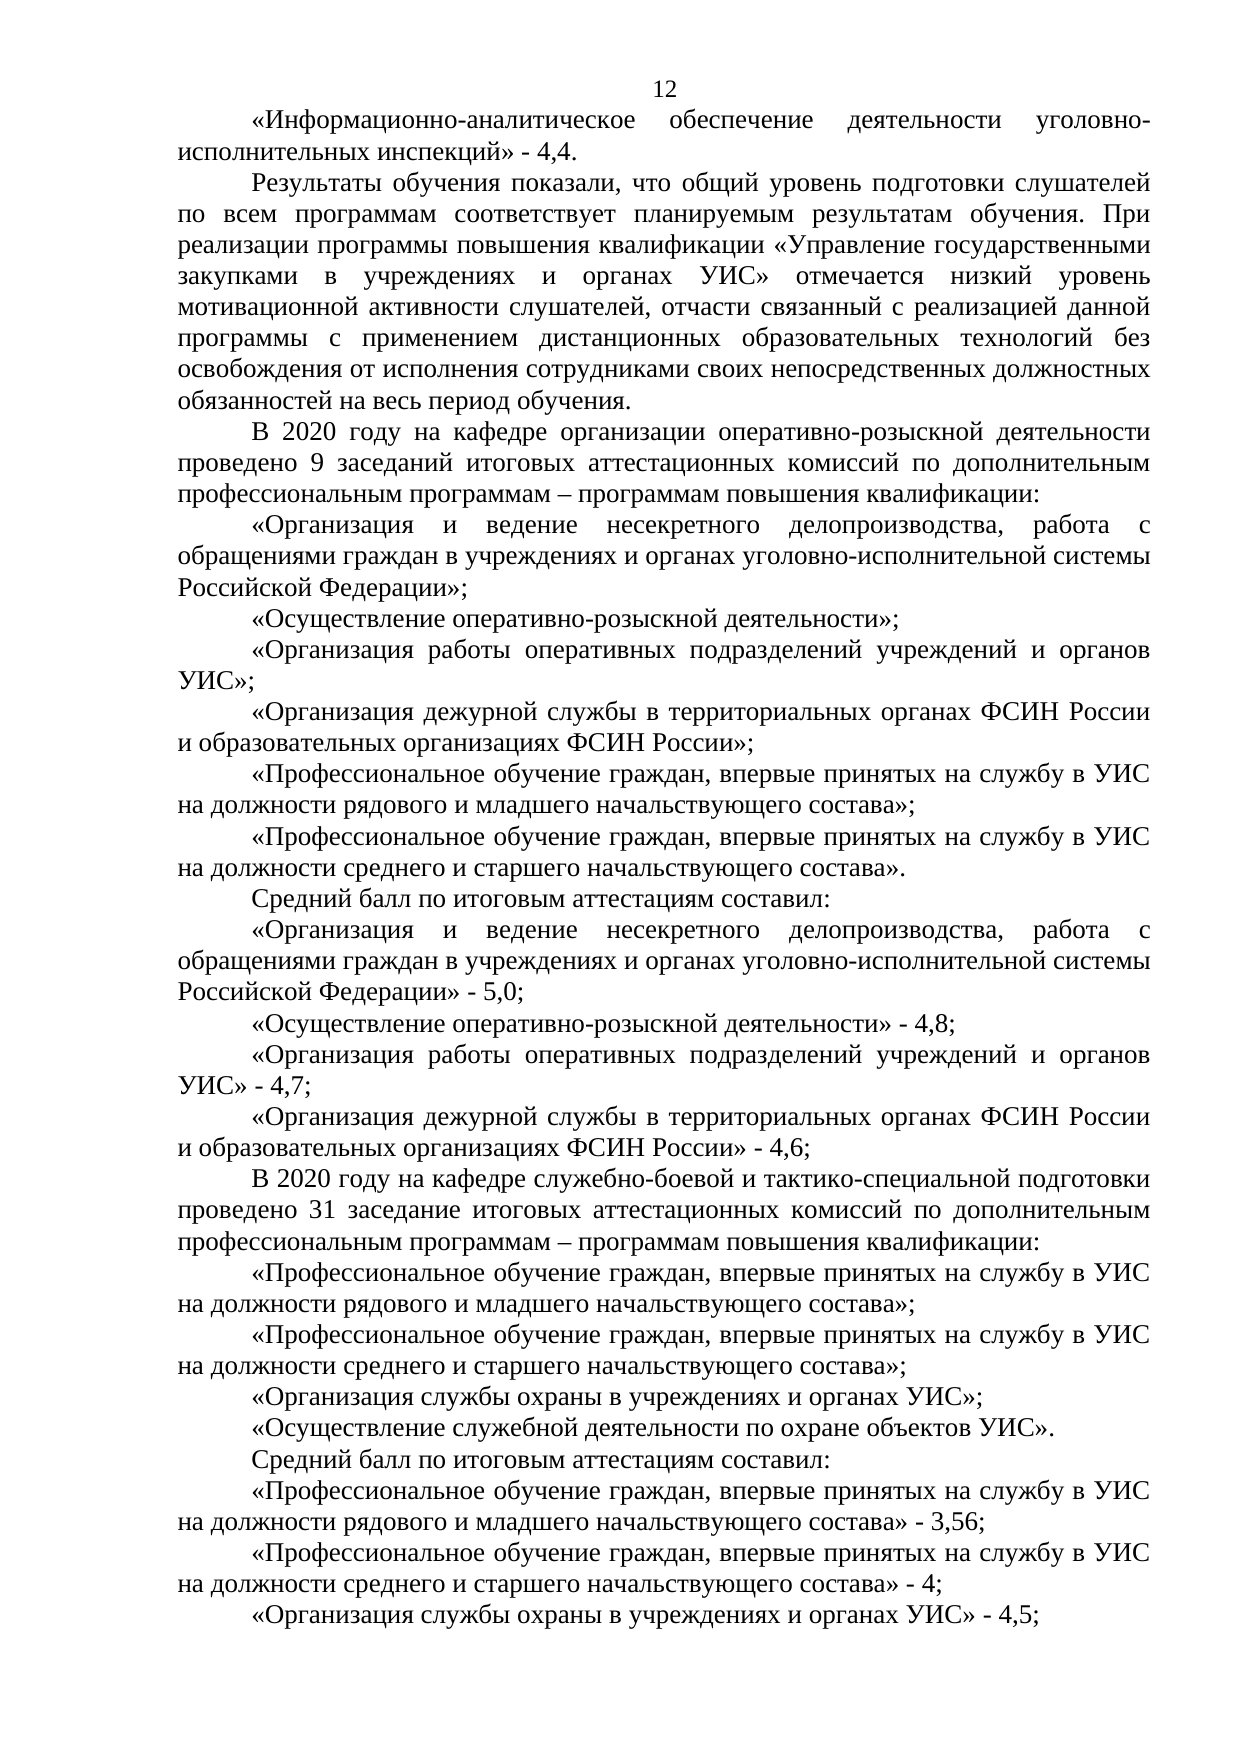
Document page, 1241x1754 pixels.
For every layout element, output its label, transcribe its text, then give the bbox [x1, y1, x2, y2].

text «Осуществление оперативно-розыскной деятельности»; [177, 602, 1152, 633]
text Средний балл по итоговым аттестациям составил: [177, 882, 1152, 913]
text «Организация дежурной службы в территориальных органах ФСИН России и образовательных организациях ФСИН России»; [177, 695, 1152, 757]
text «Информационно-аналитическое обеспечение деятельности уголовно-исполнительных инспекций» - 4,4. [177, 103, 1152, 166]
text В 2020 году на кафедре организации оперативно-розыскной деятельности проведено 9 заседаний итоговых аттестационных комиссий по дополнительным профессиональным программам – программам повышения квалификации: [177, 415, 1152, 508]
text «Профессиональное обучение граждан, впервые принятых на службу в УИС на должности рядового и младшего начальствующего состава»; [177, 1256, 1152, 1318]
text «Профессиональное обучение граждан, впервые принятых на службу в УИС на должности среднего и старшего начальствующего состава». [177, 820, 1152, 882]
text «Профессиональное обучение граждан, впервые принятых на службу в УИС на должности рядового и младшего начальствующего состава» - 3,56; [177, 1474, 1152, 1536]
text «Осуществление служебной деятельности по охране объектов УИС». [177, 1412, 1152, 1443]
text «Профессиональное обучение граждан, впервые принятых на службу в УИС на должности среднего и старшего начальствующего состава»; [177, 1318, 1152, 1380]
text «Организация службы охраны в учреждениях и органах УИС» - 4,5; [177, 1598, 1152, 1629]
text «Осуществление оперативно-розыскной деятельности» - 4,8; [177, 1007, 1152, 1038]
text «Организация дежурной службы в территориальных органах ФСИН России и образовательных организациях ФСИН России» - 4,6; [177, 1100, 1152, 1162]
text Средний балл по итоговым аттестациям составил: [177, 1443, 1152, 1474]
text «Организация работы оперативных подразделений учреждений и органов УИС» - 4,7; [177, 1038, 1152, 1100]
text «Профессиональное обучение граждан, впервые принятых на службу в УИС на должности среднего и старшего начальствующего состава» - 4; [177, 1536, 1152, 1598]
text В 2020 году на кафедре служебно-боевой и тактико-специальной подготовки проведено 31 заседание итоговых аттестационных комиссий по дополнительным профессиональным программам – программам повышения квалификации: [177, 1162, 1152, 1256]
text «Организация и ведение несекретного делопроизводства, работа с обращениями граждан в учреждениях и органах уголовно-исполнительной системы Российской Федерации»; [177, 508, 1152, 602]
text «Организация работы оперативных подразделений учреждений и органов УИС»; [177, 633, 1152, 695]
text «Организация и ведение несекретного делопроизводства, работа с обращениями граждан в учреждениях и органах уголовно-исполнительной системы Российской Федерации» - 5,0; [177, 913, 1152, 1007]
text Результаты обучения показали, что общий уровень подготовки слушателей по всем программам соответствует планируемым результатам обучения. При реализации программы повышения квалификации «Управление государственными закупками в учреждениях и органах УИС» отмечается низкий уровень мотивационной активности слушателей, отчасти связанный с реализацией данной программы с применением дистанционных образовательных технологий без освобождения от исполнения сотрудниками своих непосредственных должностных обязанностей на весь период обучения. [177, 166, 1152, 415]
text «Профессиональное обучение граждан, впервые принятых на службу в УИС на должности рядового и младшего начальствующего состава»; [177, 757, 1152, 820]
text «Организация службы охраны в учреждениях и органах УИС»; [177, 1380, 1152, 1412]
